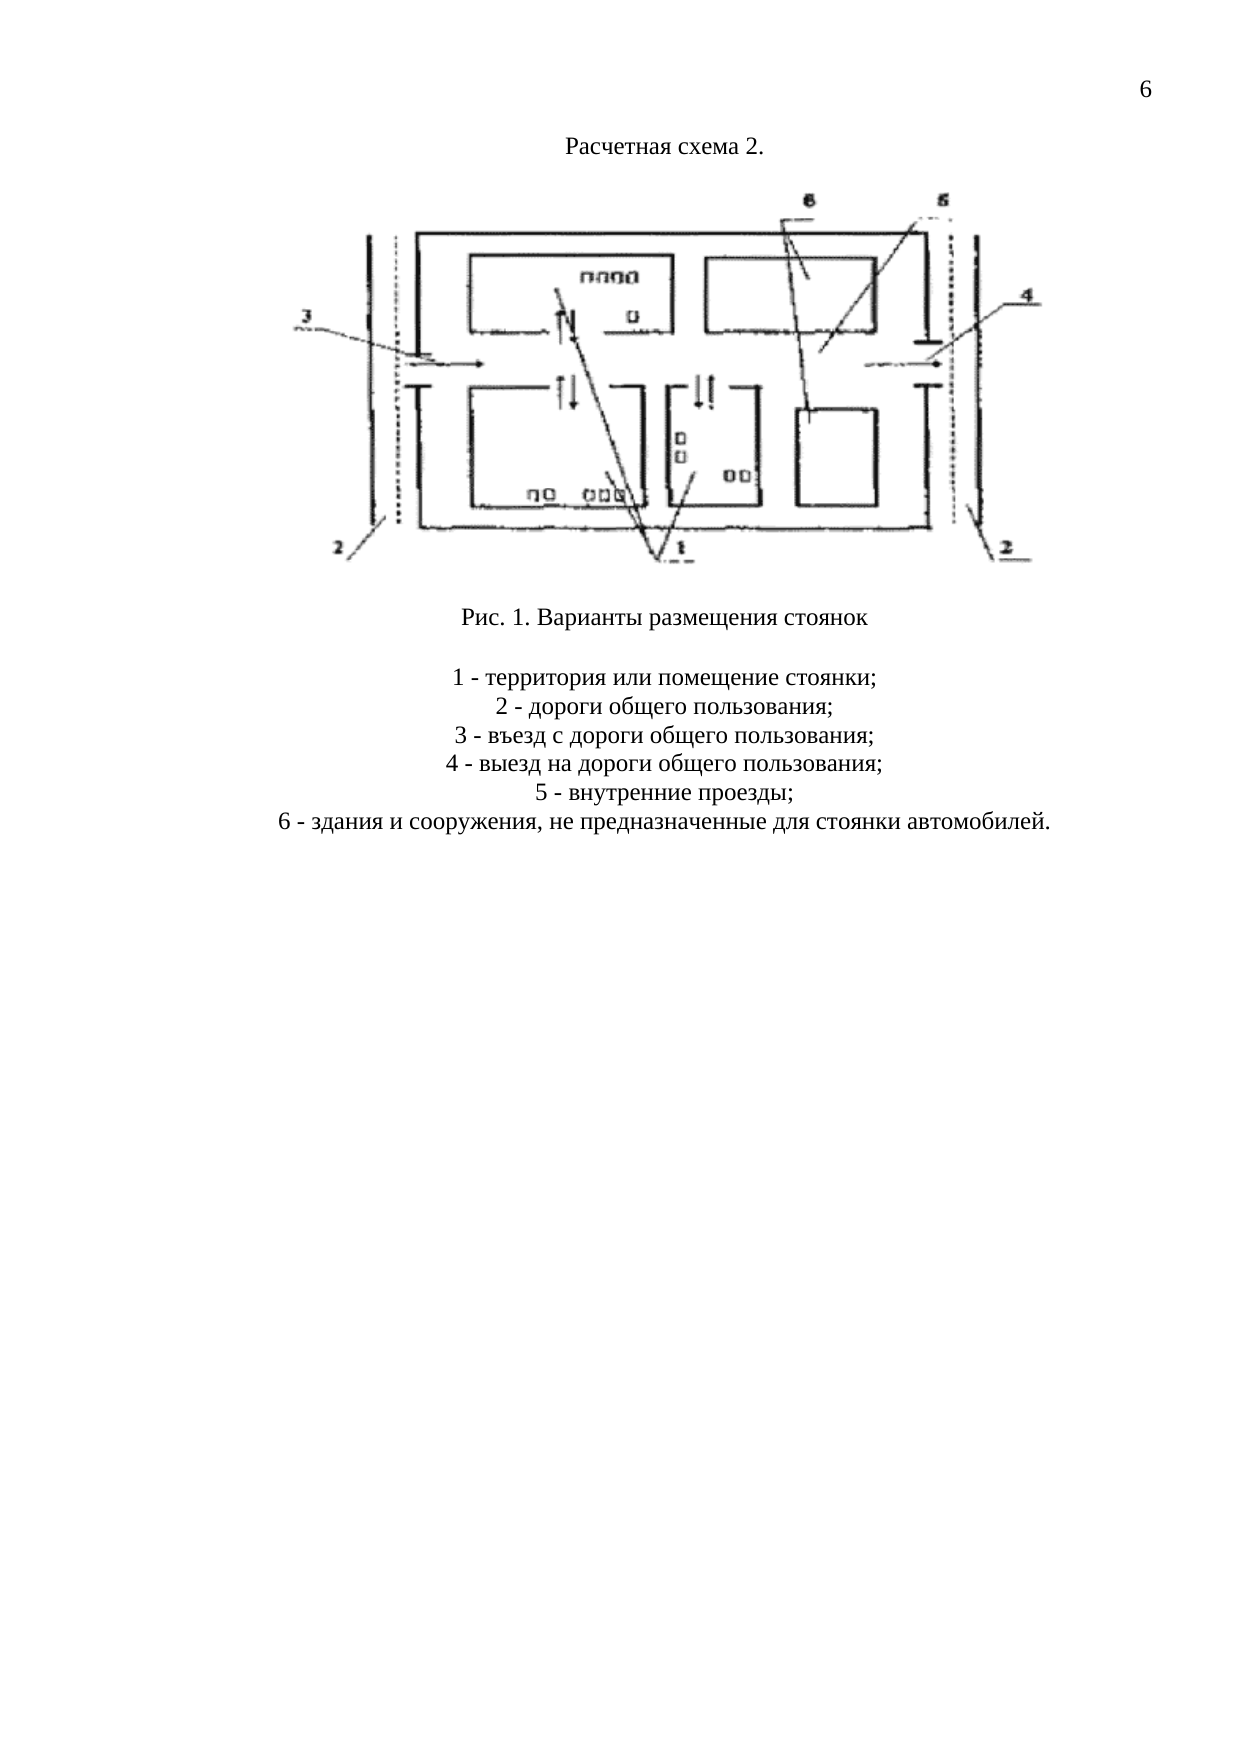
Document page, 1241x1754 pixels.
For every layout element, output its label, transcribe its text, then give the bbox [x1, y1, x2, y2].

text 1 - территория или помещение стоянки; 2 - дороги общего пользования; 3 - въезд с дороги общего пользования; 4 - выезд на дороги общего пользования; 5 - внутренние проезды; 6 - здания и сооружения, не предназначенные для стоянки автомобилей. [177, 662, 1152, 835]
text Расчетная схема 2. [177, 131, 1152, 160]
picture [282, 191, 1047, 571]
text Рис. 1. Варианты размещения стоянок [177, 602, 1152, 631]
